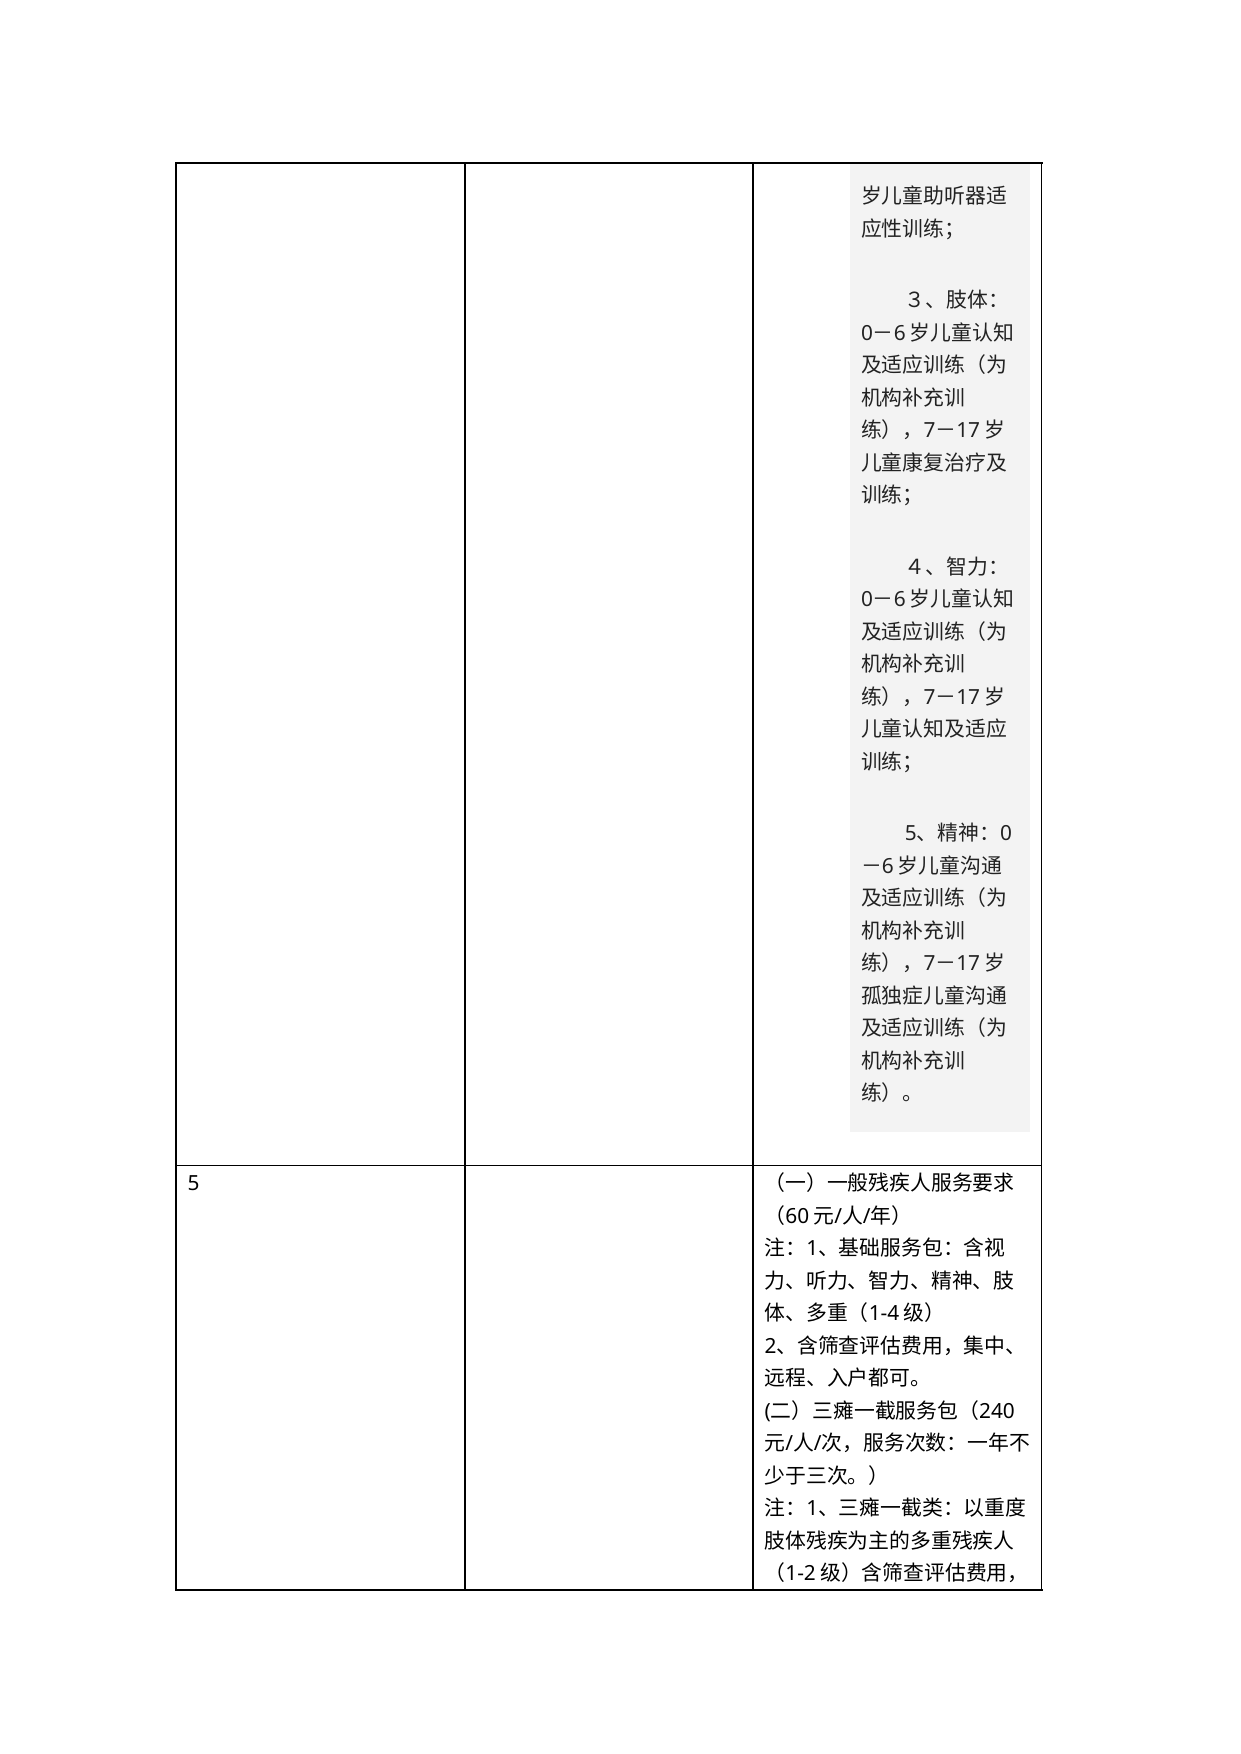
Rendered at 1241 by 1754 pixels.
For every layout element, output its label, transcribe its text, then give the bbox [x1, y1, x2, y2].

table_cell [466, 1166, 752, 1589]
table_cell 4 [177, 164, 464, 1165]
table_cell [466, 164, 752, 1165]
table_cell [754, 164, 1041, 1165]
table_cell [754, 1166, 1041, 1589]
table_cell 5 [177, 1166, 464, 1589]
